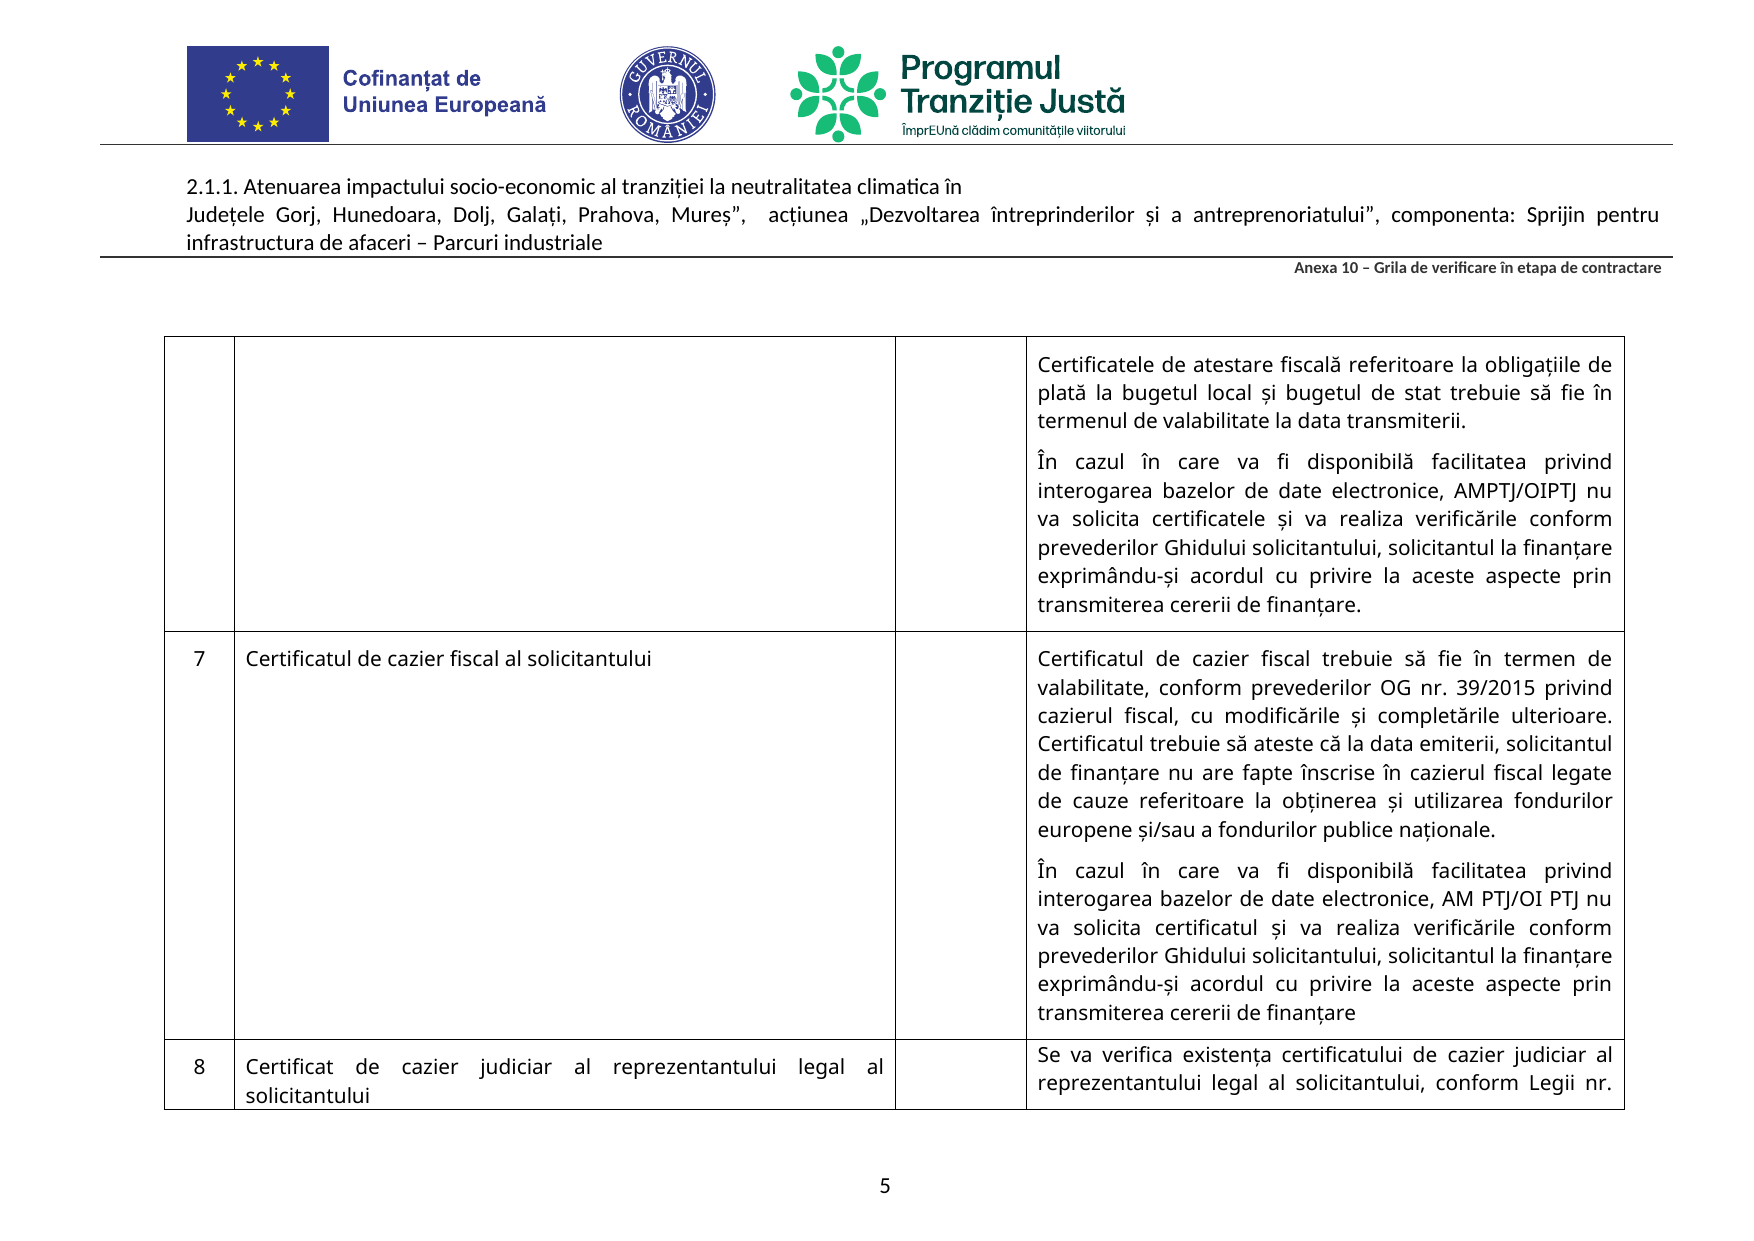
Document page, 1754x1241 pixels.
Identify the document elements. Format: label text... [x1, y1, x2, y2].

table_cell Certificatul de cazier fiscal trebuie să fie în termen de valabilitate, conform prevederilor OG nr. 39/2015 privind cazierul fiscal, cu modificările și completările ulterioare. Certificatul trebuie să ateste că la data emiterii, solicitantul de finanțare nu are fapte înscrise în cazierul fiscal legate de cauze referitoare la obținerea şi utilizarea fondurilor europene şi/sau a fondurilor publice naționale. În cazul în care va fi disponibilă facilitatea privind interogarea bazelor de date electronice, AM PTJ/OI PTJ nu va solicita certificatul și va realiza verificările conform prevederilor Ghidului solicitantului, solicitantul la finanțare exprimându-și acordul cu privire la aceste aspecte prin transmiterea cererii de finanțare [1027, 632, 1624, 1039]
table_cell 6 [165, 337, 234, 631]
table_cell [896, 337, 1026, 631]
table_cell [1027, 1040, 1624, 1109]
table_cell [235, 337, 895, 631]
table_cell Certificatul de cazier fiscal al solicitantului [235, 632, 895, 1039]
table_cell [1027, 337, 1624, 631]
table_cell [896, 632, 1026, 1039]
table_cell 7 [165, 632, 234, 1039]
table_cell 8 [165, 1040, 234, 1109]
table_cell [896, 1040, 1026, 1109]
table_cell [235, 1040, 895, 1109]
